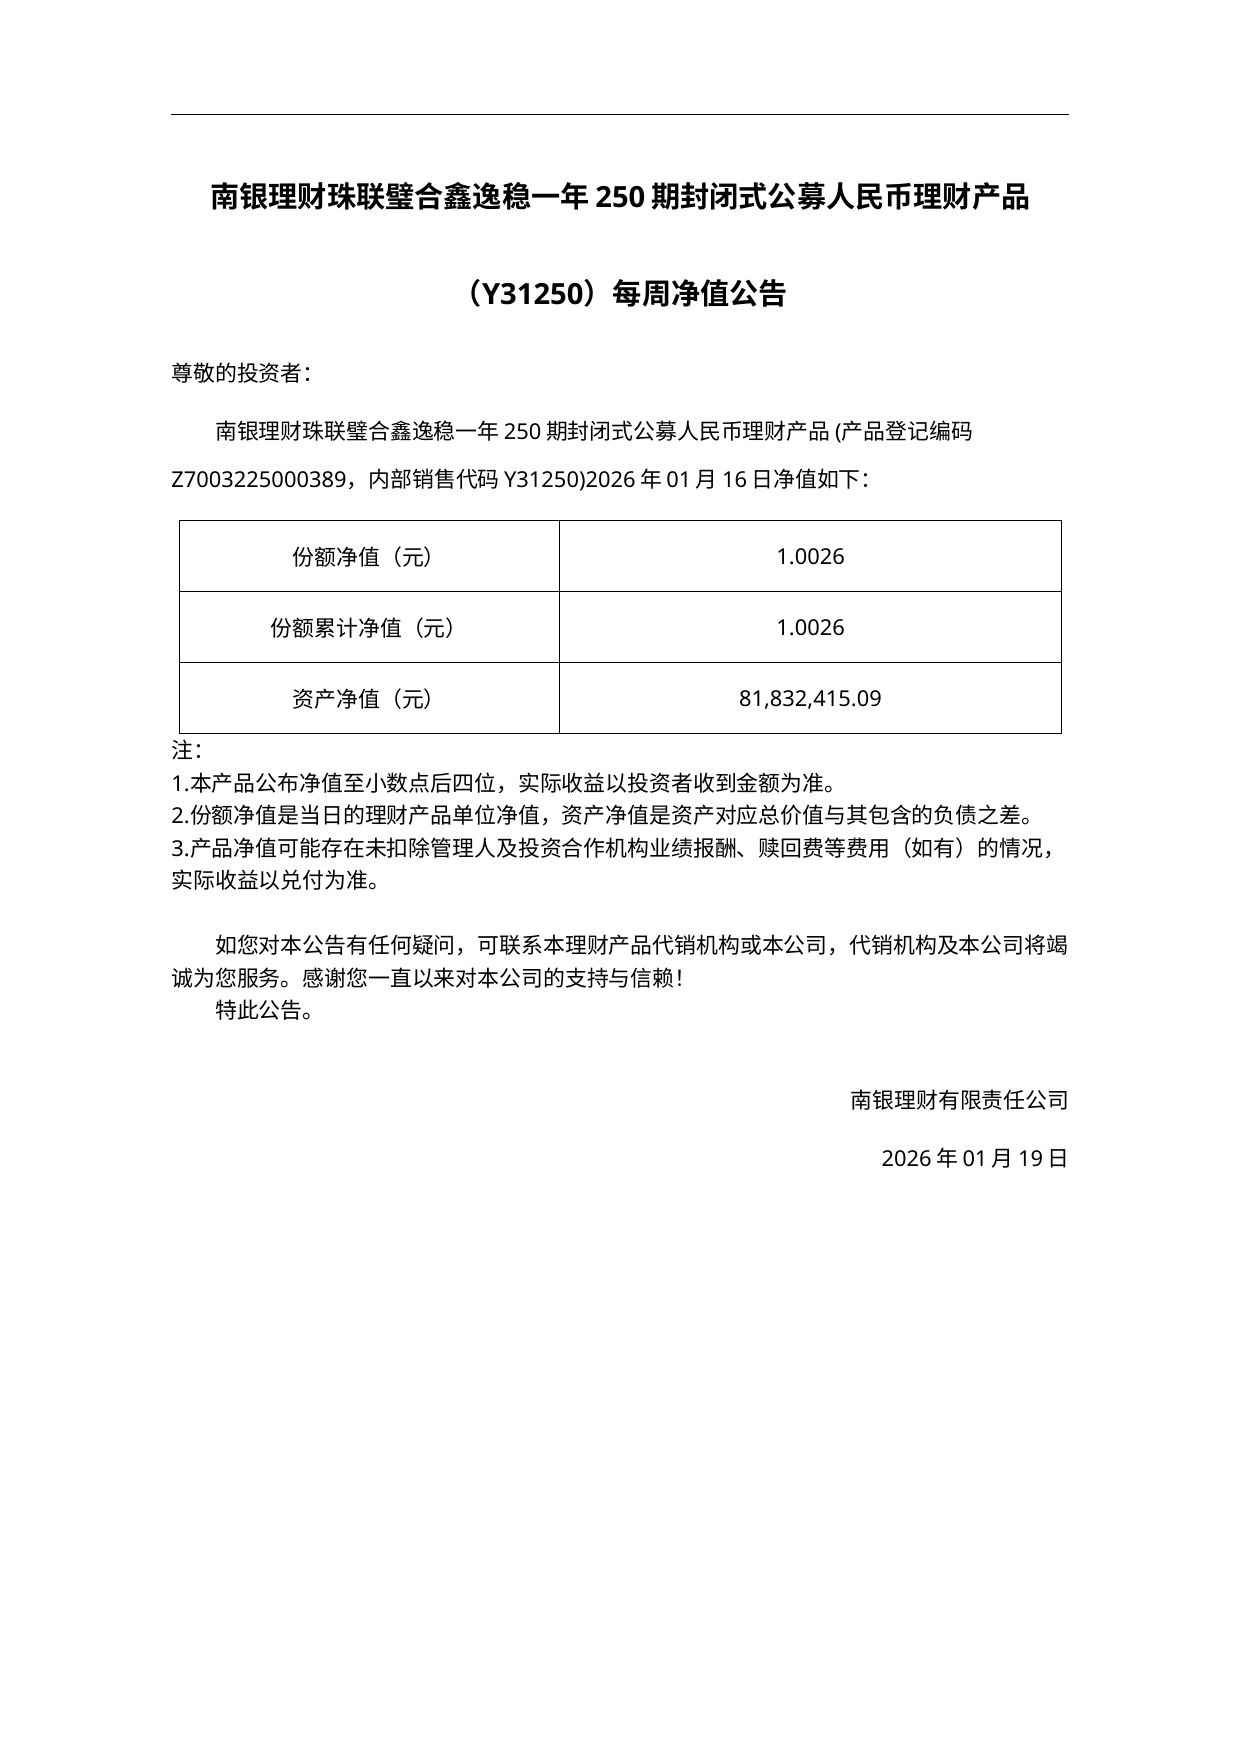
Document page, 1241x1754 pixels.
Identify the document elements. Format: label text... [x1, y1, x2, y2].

text 尊敬的投资者： [171, 355, 1069, 388]
text 南银理财有限责任公司 [171, 1082, 1069, 1115]
text 注： [171, 733, 1069, 765]
text 特此公告。 [171, 993, 1069, 1025]
table_cell 资产净值（元） [180, 663, 559, 733]
text 2.份额净值是当日的理财产品单位净值，资产净值是资产对应总价值与其包含的负债之差。 [171, 798, 1069, 830]
table_cell 份额累计净值（元） [180, 592, 559, 662]
table_header 份额净值（元） [180, 521, 559, 591]
text 3.产品净值可能存在未扣除管理人及投资合作机构业绩报酬、赎回费等费用（如有）的情况，实际收益以兑付为准。 [171, 830, 1069, 895]
text 南银理财珠联璧合鑫逸稳一年250期封闭式公募人民币理财产品 (产品登记编码Z7003225000389，内部销售代码Y31250)2026年01月16日净值如下： [171, 413, 1069, 494]
table_header 1.0026 [560, 521, 1061, 591]
text 2026年01月19日 [171, 1140, 1069, 1173]
text 南银理财珠联璧合鑫逸稳一年250期封闭式公募人民币理财产品（Y31250）每周净值公告 [171, 162, 1069, 324]
table_cell 1.0026 [560, 592, 1061, 662]
table_cell 81,832,415.09 [560, 663, 1061, 733]
text 1.本产品公布净值至小数点后四位，实际收益以投资者收到金额为准。 [171, 765, 1069, 798]
text 如您对本公告有任何疑问，可联系本理财产品代销机构或本公司，代销机构及本公司将竭诚为您服务。感谢您一直以来对本公司的支持与信赖！ [171, 928, 1069, 993]
